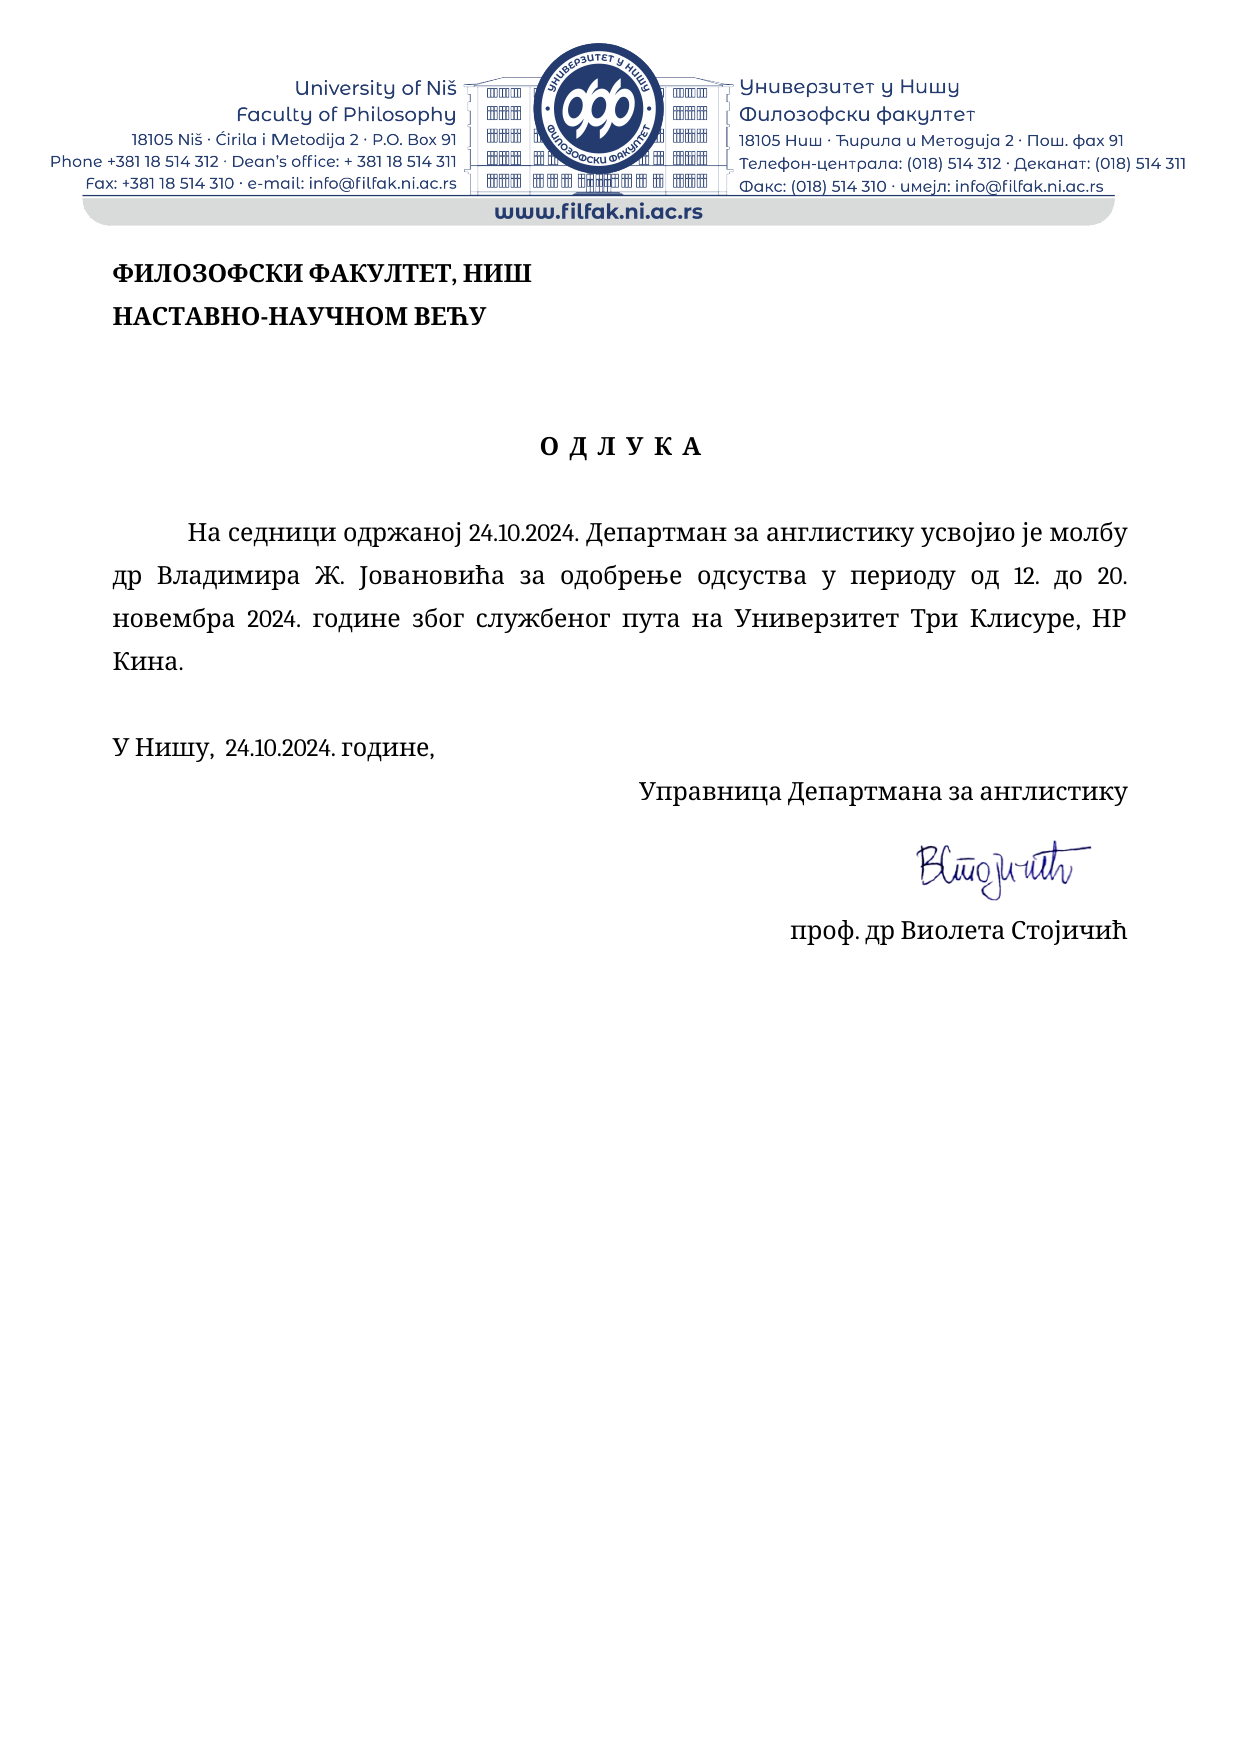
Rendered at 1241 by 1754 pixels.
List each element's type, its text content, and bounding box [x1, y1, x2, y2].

text проф. др Виолета Стојичић [112, 917, 1128, 946]
text ОДЛУКА [112, 432, 1128, 461]
text На седници одржаној 24.10.2024. Департман за англистику усвојио је молбу др Владимира Ж. Јовановића за одобрење одсуства у периоду од 12. до 20. новембра 2024. године због службеног пута на Универзитет Три Клисуре, НР Кина. [112, 519, 1128, 677]
picture [881, 820, 1129, 904]
text ФИЛОЗОФСКИ ФАКУЛТЕТ, НИШ [112, 260, 1128, 289]
text НАСТАВНО-НАУЧНОМ ВЕЋУ [112, 303, 1128, 332]
text Управница Департмана за англистику [112, 777, 1128, 806]
picture [29, 41, 1211, 227]
text У Нишу, 24.10.2024. године, [112, 734, 1128, 763]
